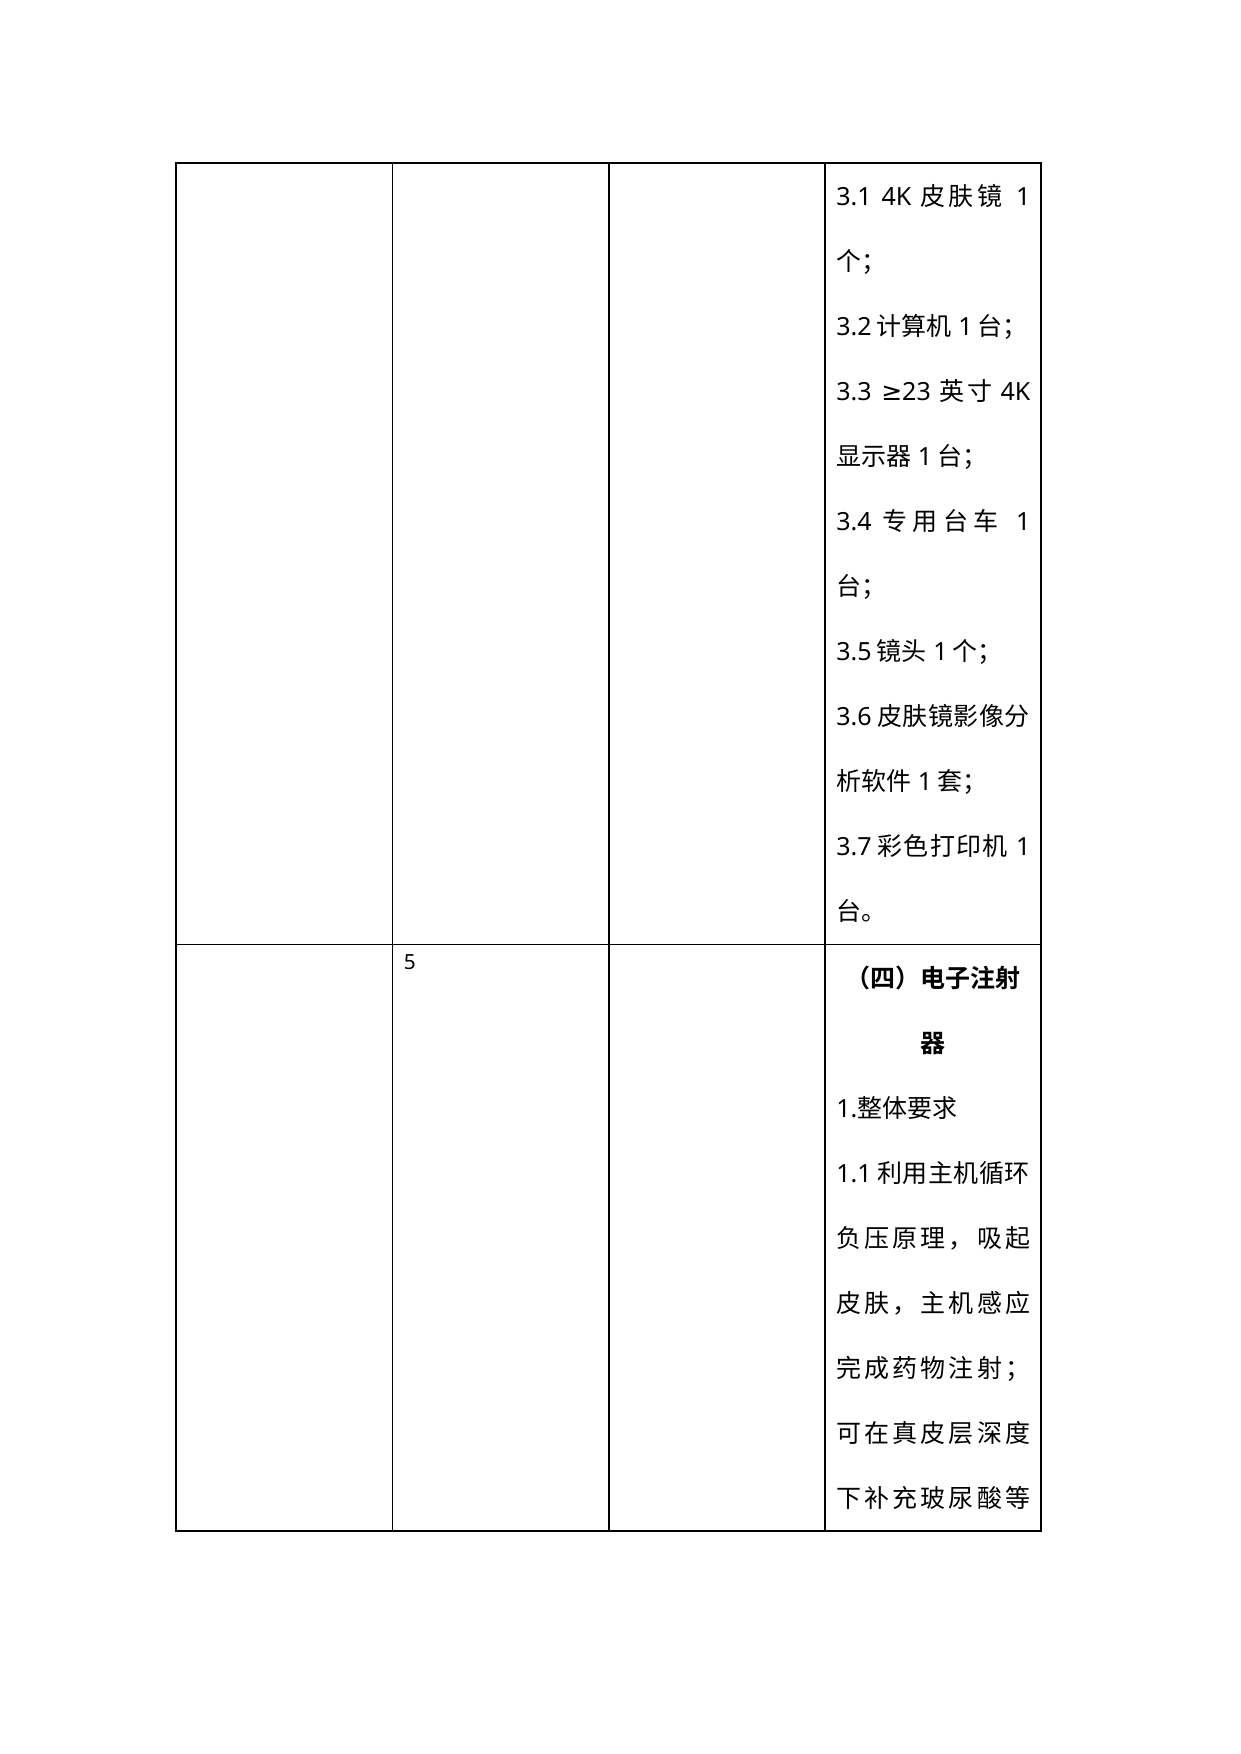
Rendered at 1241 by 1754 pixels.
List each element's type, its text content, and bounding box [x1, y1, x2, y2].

table_cell 4 [393, 164, 608, 943]
table_cell [610, 945, 824, 1530]
table_cell [610, 164, 824, 943]
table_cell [826, 945, 1040, 1530]
table_cell [177, 945, 392, 1530]
table_cell [177, 164, 392, 943]
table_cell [826, 164, 1040, 943]
table_cell 5 [393, 945, 608, 1530]
